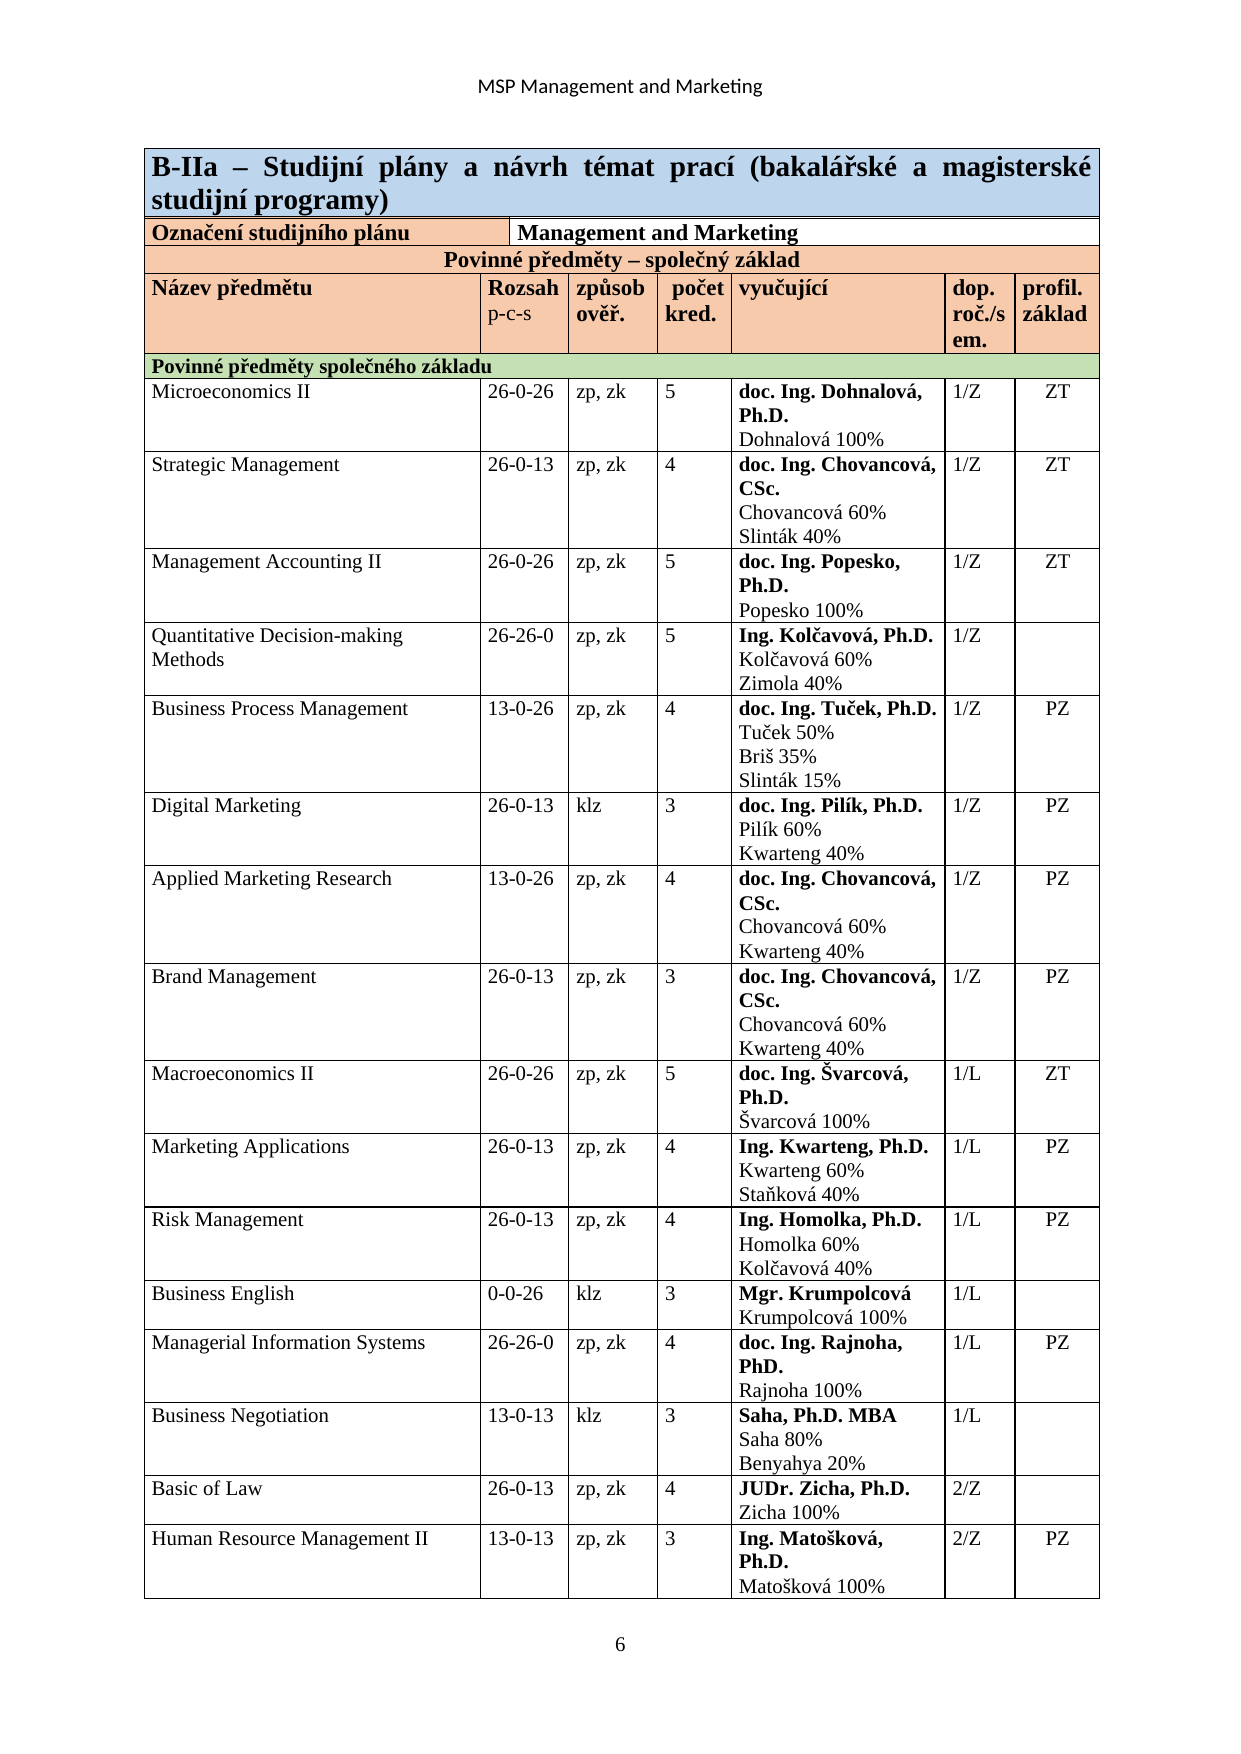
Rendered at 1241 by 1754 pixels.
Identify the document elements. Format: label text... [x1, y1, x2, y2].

table_cell PZ [1016, 696, 1099, 792]
table_cell zp, zk [569, 452, 657, 548]
table_cell Human Resource Management II [145, 1525, 480, 1598]
table_cell 26-0-13 [481, 1208, 568, 1279]
table_cell doc. Ing. Švarcová, Ph.D. Švarcová 100% [732, 1061, 944, 1133]
table_cell Rozsah p-c-s [481, 274, 568, 353]
table_cell Digital Marketing [145, 793, 480, 865]
table_cell 1/Z [946, 964, 1014, 1060]
table_cell 1/Z [946, 452, 1014, 548]
table_cell 2/Z [946, 1525, 1014, 1598]
table_cell Managerial Information Systems [145, 1330, 480, 1402]
table_cell 3 [658, 793, 731, 865]
table_cell Business English [145, 1281, 480, 1329]
table_cell Saha, Ph.D. MBA Saha 80% Benyahya 20% [732, 1403, 944, 1475]
table_cell Risk Management [145, 1208, 480, 1279]
table_cell [1016, 623, 1099, 695]
table_cell [1016, 1403, 1099, 1475]
table_cell ZT [1016, 452, 1099, 548]
table_cell Business Process Management [145, 696, 480, 792]
table_cell Basic of Law [145, 1476, 480, 1524]
table_cell ZT [1016, 549, 1099, 622]
table_cell [1016, 1476, 1099, 1524]
table_cell 5 [658, 623, 731, 695]
table_cell doc. Ing. Chovancová, CSc. Chovancová 60% Kwarteng 40% [732, 866, 944, 963]
table_cell doc. Ing. Chovancová, CSc. Chovancová 60% Slinták 40% [732, 452, 944, 548]
table_cell PZ [1016, 793, 1099, 865]
table_cell zp, zk [569, 866, 657, 963]
table_cell doc. Ing. Chovancová, CSc. Chovancová 60% Kwarteng 40% [732, 964, 944, 1060]
table_cell 26-26-0 [481, 623, 568, 695]
table_cell 0-0-26 [481, 1281, 568, 1329]
table_cell Strategic Management [145, 452, 480, 548]
table_cell zp, zk [569, 1134, 657, 1206]
table_cell 5 [658, 1061, 731, 1133]
table_cell 1/Z [946, 623, 1014, 695]
table_cell klz [569, 1281, 657, 1329]
table_cell 4 [658, 696, 731, 792]
table_cell Marketing Applications [145, 1134, 480, 1206]
table_cell 4 [658, 1476, 731, 1524]
table_cell zp, zk [569, 696, 657, 792]
table_cell 26-0-13 [481, 964, 568, 1060]
table_cell 3 [658, 1281, 731, 1329]
table_cell zp, zk [569, 1330, 657, 1402]
table_cell PZ [1016, 1208, 1099, 1279]
table_cell Ing. Matošková, Ph.D. Matošková 100% [732, 1525, 944, 1598]
table_cell 3 [658, 964, 731, 1060]
table_cell PZ [1016, 1134, 1099, 1206]
table_cell Applied Marketing Research [145, 866, 480, 963]
table_cell 26-26-0 [481, 1330, 568, 1402]
table_cell doc. Ing. Tuček, Ph.D. Tuček 50% Briš 35% Slinták 15% [732, 696, 944, 792]
table_cell ZT [1016, 379, 1099, 451]
table_cell doc. Ing. Pilík, Ph.D. Pilík 60% Kwarteng 40% [732, 793, 944, 865]
table_cell 1/L [946, 1134, 1014, 1206]
table_cell Název předmětu [145, 274, 480, 353]
table_cell Ing. Kwarteng, Ph.D. Kwarteng 60% Staňková 40% [732, 1134, 944, 1206]
table_cell 26-0-13 [481, 1476, 568, 1524]
table_cell Microeconomics II [145, 379, 480, 451]
table_cell 1/Z [946, 696, 1014, 792]
table_cell zp, zk [569, 964, 657, 1060]
table_cell způsob ověř. [569, 274, 657, 353]
table_cell JUDr. Zicha, Ph.D. Zicha 100% [732, 1476, 944, 1524]
table_cell 1/Z [946, 379, 1014, 451]
table_cell 26-0-13 [481, 793, 568, 865]
table_cell Management Accounting II [145, 549, 480, 622]
table_cell ZT [1016, 1061, 1099, 1133]
table_cell Quantitative Decision-making Methods [145, 623, 480, 695]
table_cell 2/Z [946, 1476, 1014, 1524]
table_cell zp, zk [569, 379, 657, 451]
table_header B-IIa – Studijní plány a návrh témat prací (bakalářské a magisterské studijní programy) [145, 149, 1099, 216]
table_cell Business Negotiation [145, 1403, 480, 1475]
table_cell 4 [658, 1134, 731, 1206]
table_cell 1/L [946, 1061, 1014, 1133]
table_cell zp, zk [569, 1525, 657, 1598]
table_cell doc. Ing. Dohnalová, Ph.D. Dohnalová 100% [732, 379, 944, 451]
table_cell vyučující [732, 274, 944, 353]
table_cell zp, zk [569, 1208, 657, 1279]
table_cell Mgr. Krumpolcová Krumpolcová 100% [732, 1281, 944, 1329]
table_cell klz [569, 1403, 657, 1475]
table_cell 1/L [946, 1281, 1014, 1329]
table_cell dop. roč./sem. [946, 274, 1014, 353]
table_cell PZ [1016, 866, 1099, 963]
table_cell PZ [1016, 1525, 1099, 1598]
table_cell Ing. Kolčavová, Ph.D. Kolčavová 60% Zimola 40% [732, 623, 944, 695]
table_cell Povinné předměty – společný základ [145, 246, 1099, 273]
table_cell zp, zk [569, 623, 657, 695]
table_cell Macroeconomics II [145, 1061, 480, 1133]
table_cell 26-0-13 [481, 452, 568, 548]
table_cell Povinné předměty společného základu [145, 354, 1099, 378]
table_cell 13-0-13 [481, 1525, 568, 1598]
table_cell 3 [658, 1403, 731, 1475]
table_cell klz [569, 793, 657, 865]
table_cell 1/Z [946, 549, 1014, 622]
table_cell Ing. Homolka, Ph.D. Homolka 60% Kolčavová 40% [732, 1208, 944, 1279]
table_cell 13-0-26 [481, 696, 568, 792]
table_cell doc. Ing. Rajnoha, PhD. Rajnoha 100% [732, 1330, 944, 1402]
table_cell PZ [1016, 1330, 1099, 1402]
table_cell 13-0-13 [481, 1403, 568, 1475]
table_cell počet kred. [658, 274, 731, 353]
table_cell 1/L [946, 1330, 1014, 1402]
table_cell zp, zk [569, 1061, 657, 1133]
table_cell zp, zk [569, 549, 657, 622]
table_cell 26-0-26 [481, 379, 568, 451]
table_cell 1/L [946, 1403, 1014, 1475]
table_cell 3 [658, 1525, 731, 1598]
table_cell 26-0-26 [481, 549, 568, 622]
table_cell 26-0-26 [481, 1061, 568, 1133]
table_cell 1/L [946, 1208, 1014, 1279]
table_cell 4 [658, 1208, 731, 1279]
table_cell profil. základ [1016, 274, 1099, 353]
table_cell 4 [658, 452, 731, 548]
table_cell zp, zk [569, 1476, 657, 1524]
table_cell 26-0-13 [481, 1134, 568, 1206]
table_cell 5 [658, 549, 731, 622]
table_cell 5 [658, 379, 731, 451]
table_cell 4 [658, 866, 731, 963]
table_cell 1/Z [946, 793, 1014, 865]
table_cell 13-0-26 [481, 866, 568, 963]
table_cell 4 [658, 1330, 731, 1402]
table_cell Brand Management [145, 964, 480, 1060]
table_cell doc. Ing. Popesko, Ph.D. Popesko 100% [732, 549, 944, 622]
table_cell 1/Z [946, 866, 1014, 963]
table_cell [1016, 1281, 1099, 1329]
table_cell Management and Marketing [510, 219, 1099, 245]
table_cell Označení studijního plánu [145, 219, 509, 245]
table_cell PZ [1016, 964, 1099, 1060]
